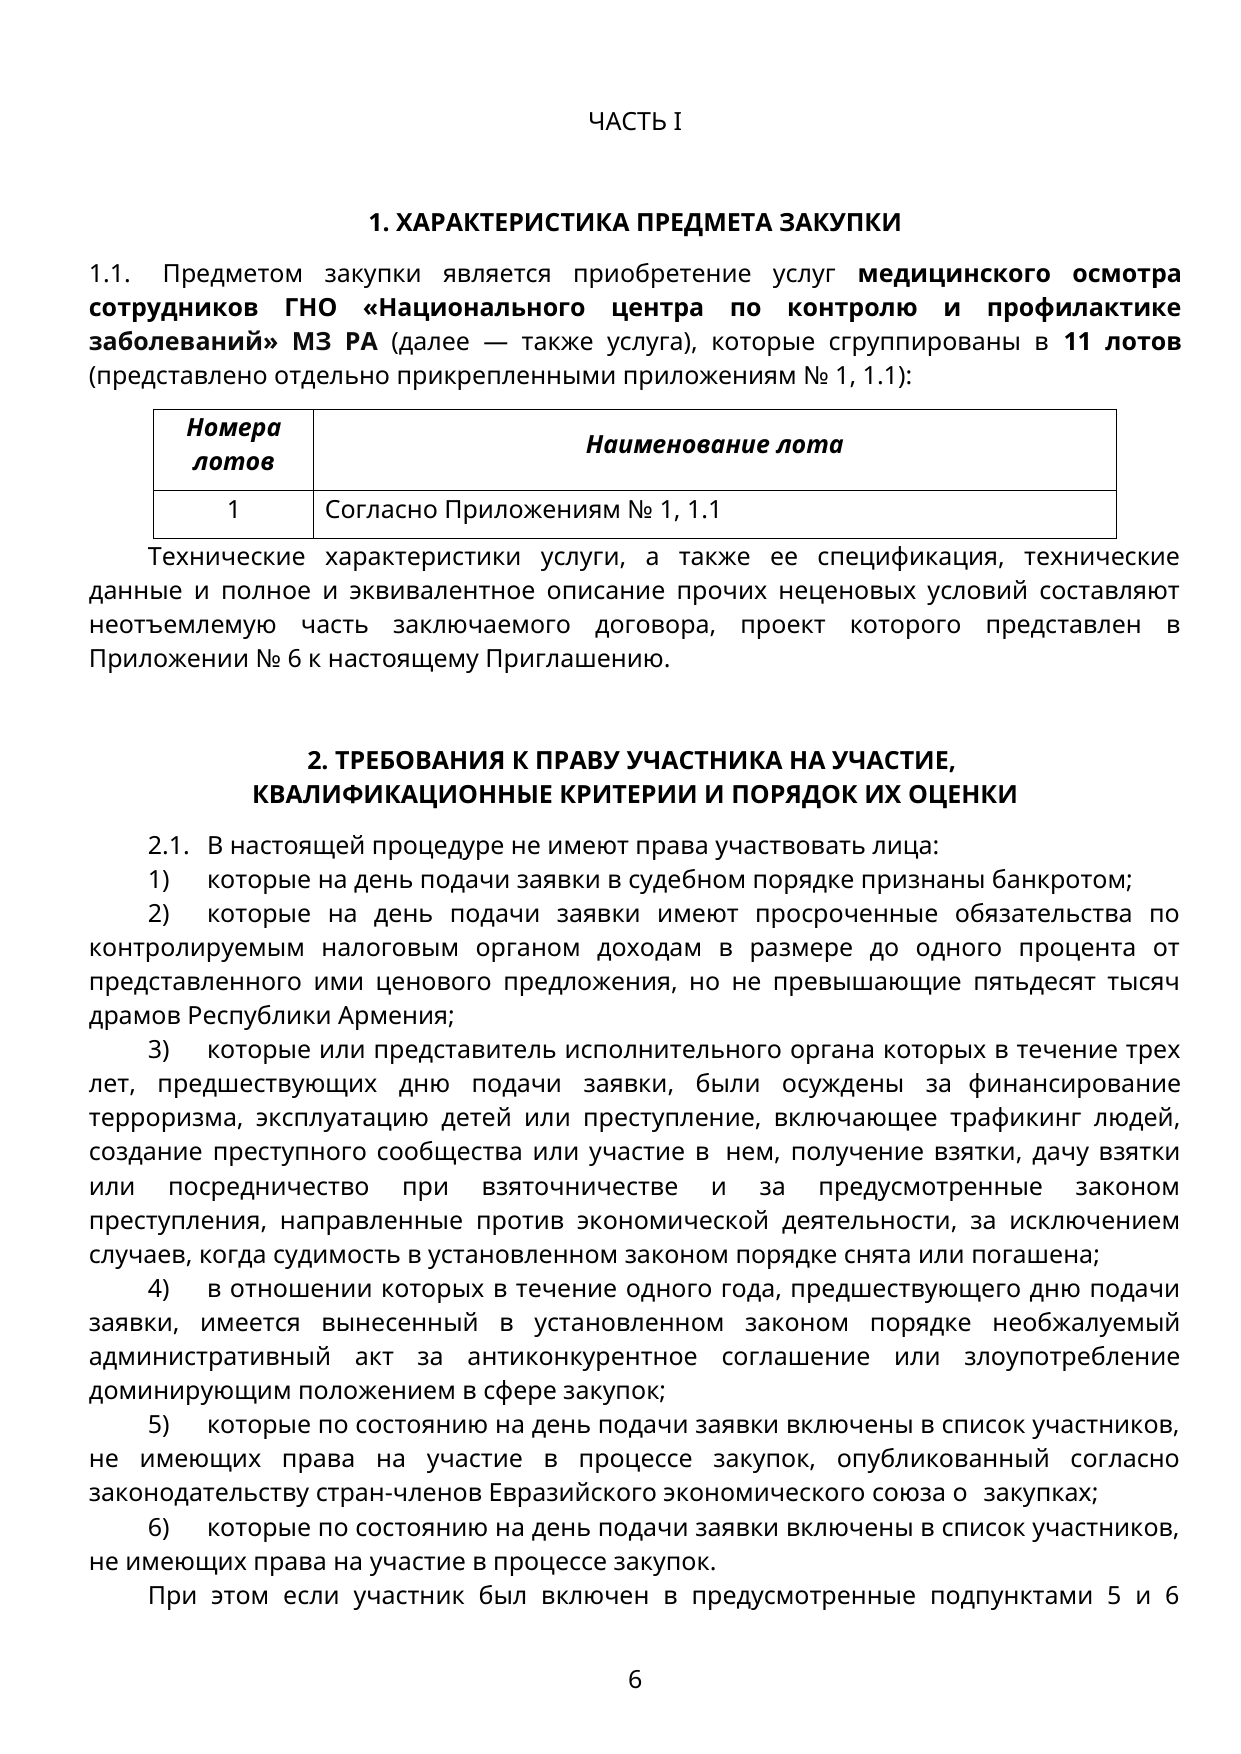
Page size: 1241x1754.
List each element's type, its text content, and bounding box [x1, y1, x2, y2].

text 1) которые на день подачи заявки в судебном порядке признаны банкротом; [89, 861, 1181, 895]
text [89, 1577, 1181, 1611]
table_header Номера лотов [154, 410, 313, 490]
table_cell 1 [154, 491, 313, 538]
text 4) в отношении которых в течение одного года, предшествующего дню подачи заявки, имеется вынесенный в установленном законом порядке необжалуемый административный акт за антиконкурентное соглашение или злоупотребление доминирующим положением в сфере закупок; [89, 1271, 1181, 1407]
text 3) которые или представитель исполнительного органа которых в течение трех лет, предшествующих дню подачи заявки, были осуждены за финансирование терроризма, эксплуатацию детей или преступление, включающее трафикинг людей, создание преступного сообщества или участие в нем, получение взятки, дачу взятки или посредничество при взяточничестве и за предусмотренные законом преступления, направленные против экономической деятельности, за исключением случаев, когда судимость в установленном законом порядке снята или погашена; [89, 1032, 1181, 1271]
table_header Наименование лота [314, 410, 1116, 490]
text 2.1. В настоящей процедуре не имеют права участвовать лица: [89, 827, 1181, 861]
text 1.1. Предметом закупки является приобретение услуг медицинского осмотра сотрудников ГНО «Национального центра по контролю и профилактике заболеваний» МЗ РА (далее — также услуга), которые сгруппированы в 11 лотов (представлено отдельно прикрепленными приложениям № 1, 1.1): [89, 256, 1182, 392]
text 5) которые по состоянию на день подачи заявки включены в список участников, не имеющих права на участие в процессе закупок, опубликованный согласно законодательству стран-членов Евразийского экономического союза о закупках; [89, 1407, 1181, 1509]
text ЧАСТЬ I [89, 103, 1181, 137]
text 1. ХАРАКТЕРИСТИКА ПРЕДМЕТА ЗАКУПКИ [89, 205, 1181, 239]
text 2) которые на день подачи заявки имеют просроченные обязательства по контролируемым налоговым органом доходам в размере до одного процента от представленного ими ценового предложения, но не превышающие пятьдесят тысяч драмов Республики Армения; [89, 895, 1181, 1032]
text 6) которые по состоянию на день подачи заявки включены в список участников, не имеющих права на участие в процессе закупок. [89, 1509, 1181, 1577]
table_cell Согласно Приложениям № 1, 1.1 [314, 491, 1116, 538]
text 2. ТРЕБОВАНИЯ К ПРАВУ УЧАСТНИКА НА УЧАСТИЕ, КВАЛИФИКАЦИОННЫЕ КРИТЕРИИ И ПОРЯДОК ИХ ОЦЕНКИ [89, 742, 1181, 811]
text Технические характеристики услуги, а также ее спецификация, технические данные и полное и эквивалентное описание прочих неценовых условий составляют неотъемлемую часть заключаемого договора, проект которого представлен в Приложении № 6 к настоящему Приглашению. [89, 539, 1181, 675]
